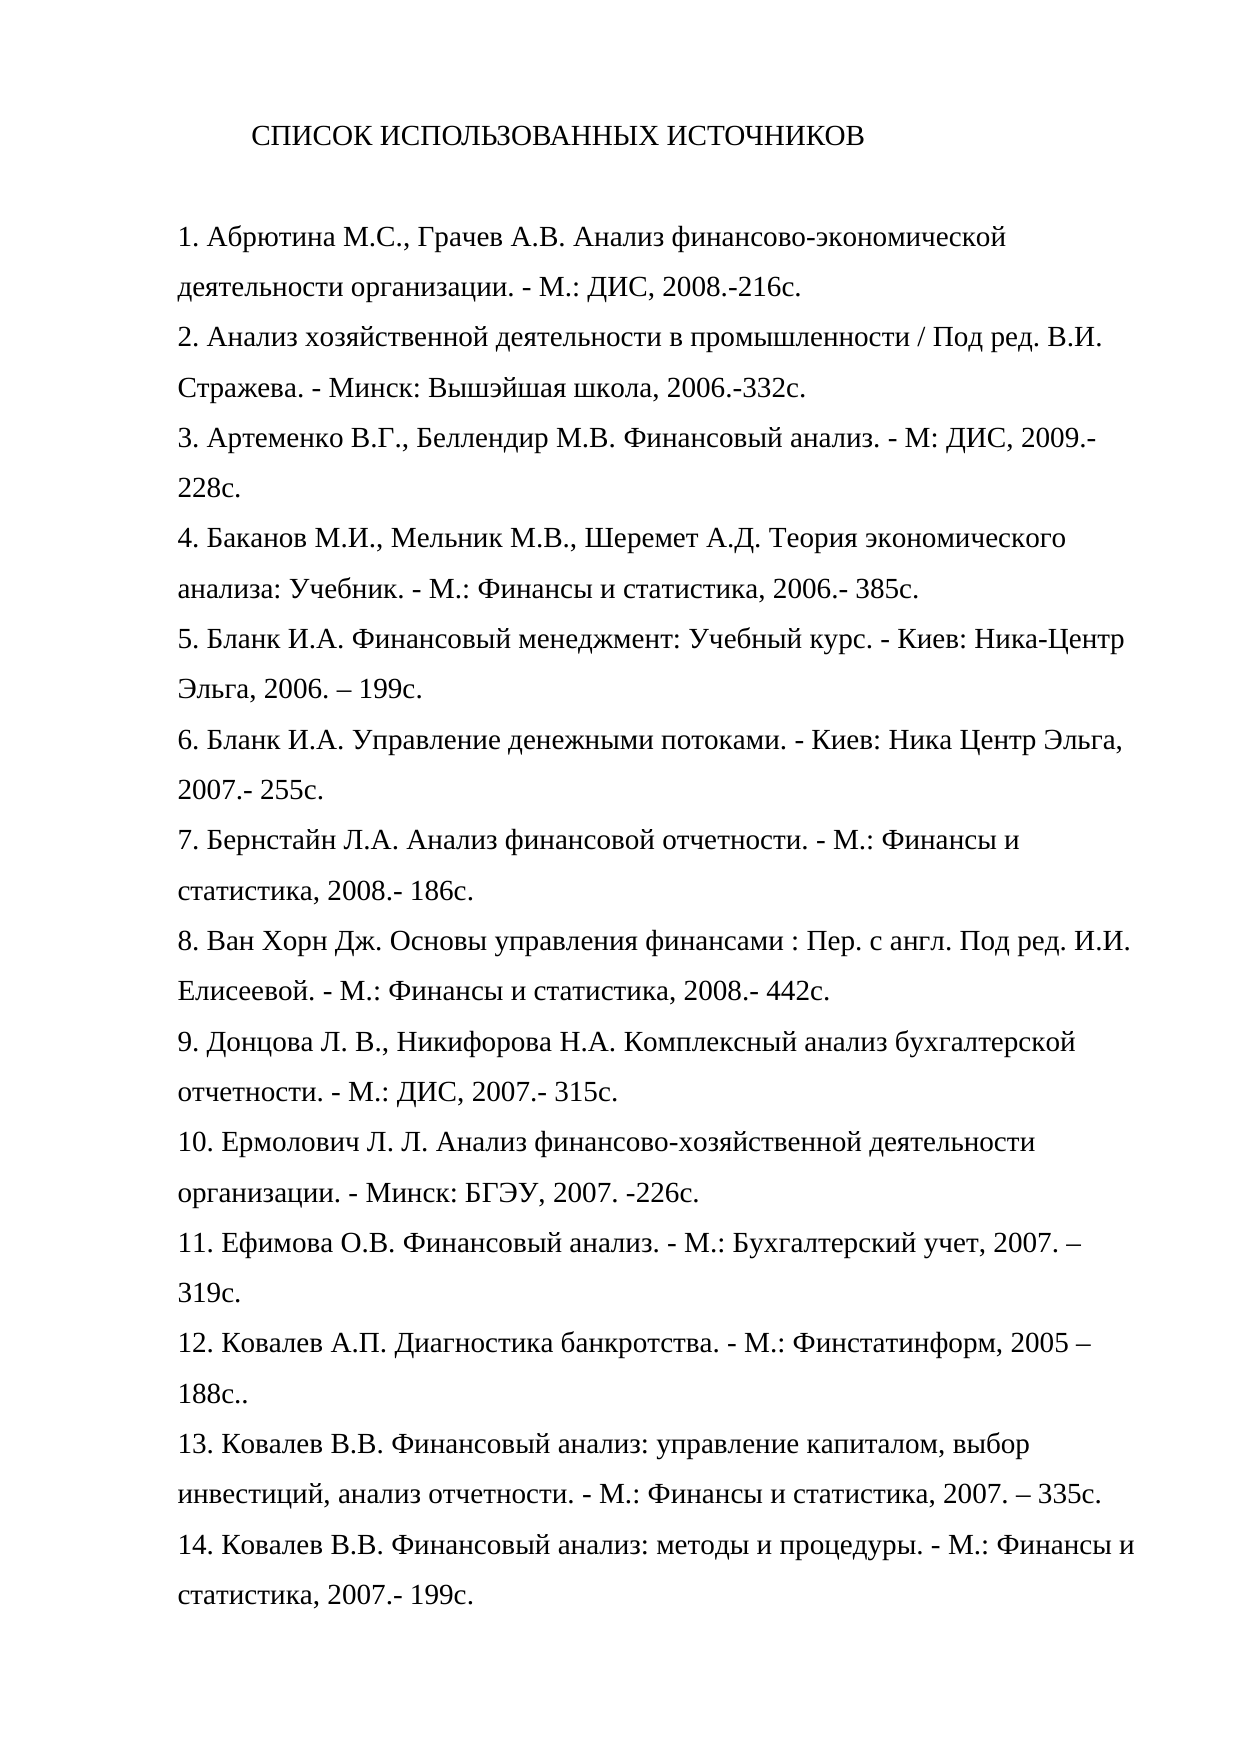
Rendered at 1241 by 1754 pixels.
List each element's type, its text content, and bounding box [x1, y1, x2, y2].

text 9. Донцова Л. В., Никифорова Н.А. Комплексный анализ бухгалтерской отчетности. - М.: ДИС, 2007.- 315с. [177, 1024, 1152, 1108]
text 12. Ковалев А.П. Диагностика банкротства. - М.: Финстатинформ, 2005 – 188с.. [177, 1326, 1152, 1409]
text 10. Ермолович Л. Л. Анализ финансово-хозяйственной деятельности организации. - Минск: БГЭУ, 2007. -226с. [177, 1124, 1152, 1208]
text 1. Абрютина М.С., Грачев А.В. Анализ финансово-экономической деятельности организации. - М.: ДИС, 2008.-216с. [177, 219, 1152, 303]
text 4. Баканов М.И., Мельник М.В., Шеремет А.Д. Теория экономического анализа: Учебник. - М.: Финансы и статистика, 2006.- 385с. [177, 521, 1152, 604]
text 14. Ковалев В.В. Финансовый анализ: методы и процедуры. - М.: Финансы и статистика, 2007.- 199с. [177, 1527, 1152, 1611]
text 11. Ефимова О.В. Финансовый анализ. - М.: Бухгалтерский учет, 2007. – 319с. [177, 1225, 1152, 1309]
text 8. Ван Хорн Дж. Основы управления финансами : Пер. с англ. Под ред. И.И. Елисеевой. - М.: Финансы и статистика, 2008.- 442с. [177, 923, 1152, 1007]
text 3. Артеменко В.Г., Беллендир М.В. Финансовый анализ. - М: ДИС, 2009.-228с. [177, 420, 1152, 504]
subtitle СПИСОК ИСПОЛЬЗОВАННЫХ ИСТОЧНИКОВ [177, 118, 1152, 152]
text 7. Бернстайн Л.А. Анализ финансовой отчетности. - М.: Финансы и статистика, 2008.- 186с. [177, 822, 1152, 906]
text 6. Бланк И.А. Управление денежными потоками. - Киев: Ника Центр Эльга, 2007.- 255с. [177, 722, 1152, 806]
text 5. Бланк И.А. Финансовый менеджмент: Учебный курс. - Киев: Ника-Центр Эльга, 2006. – 199с. [177, 621, 1152, 705]
text 13. Ковалев В.В. Финансовый анализ: управление капиталом, выбор инвестиций, анализ отчетности. - М.: Финансы и статистика, 2007. – 335с. [177, 1426, 1152, 1510]
text 2. Анализ хозяйственной деятельности в промышленности / Под ред. В.И. Стражева. - Минск: Вышэйшая школа, 2006.-332с. [177, 319, 1152, 403]
